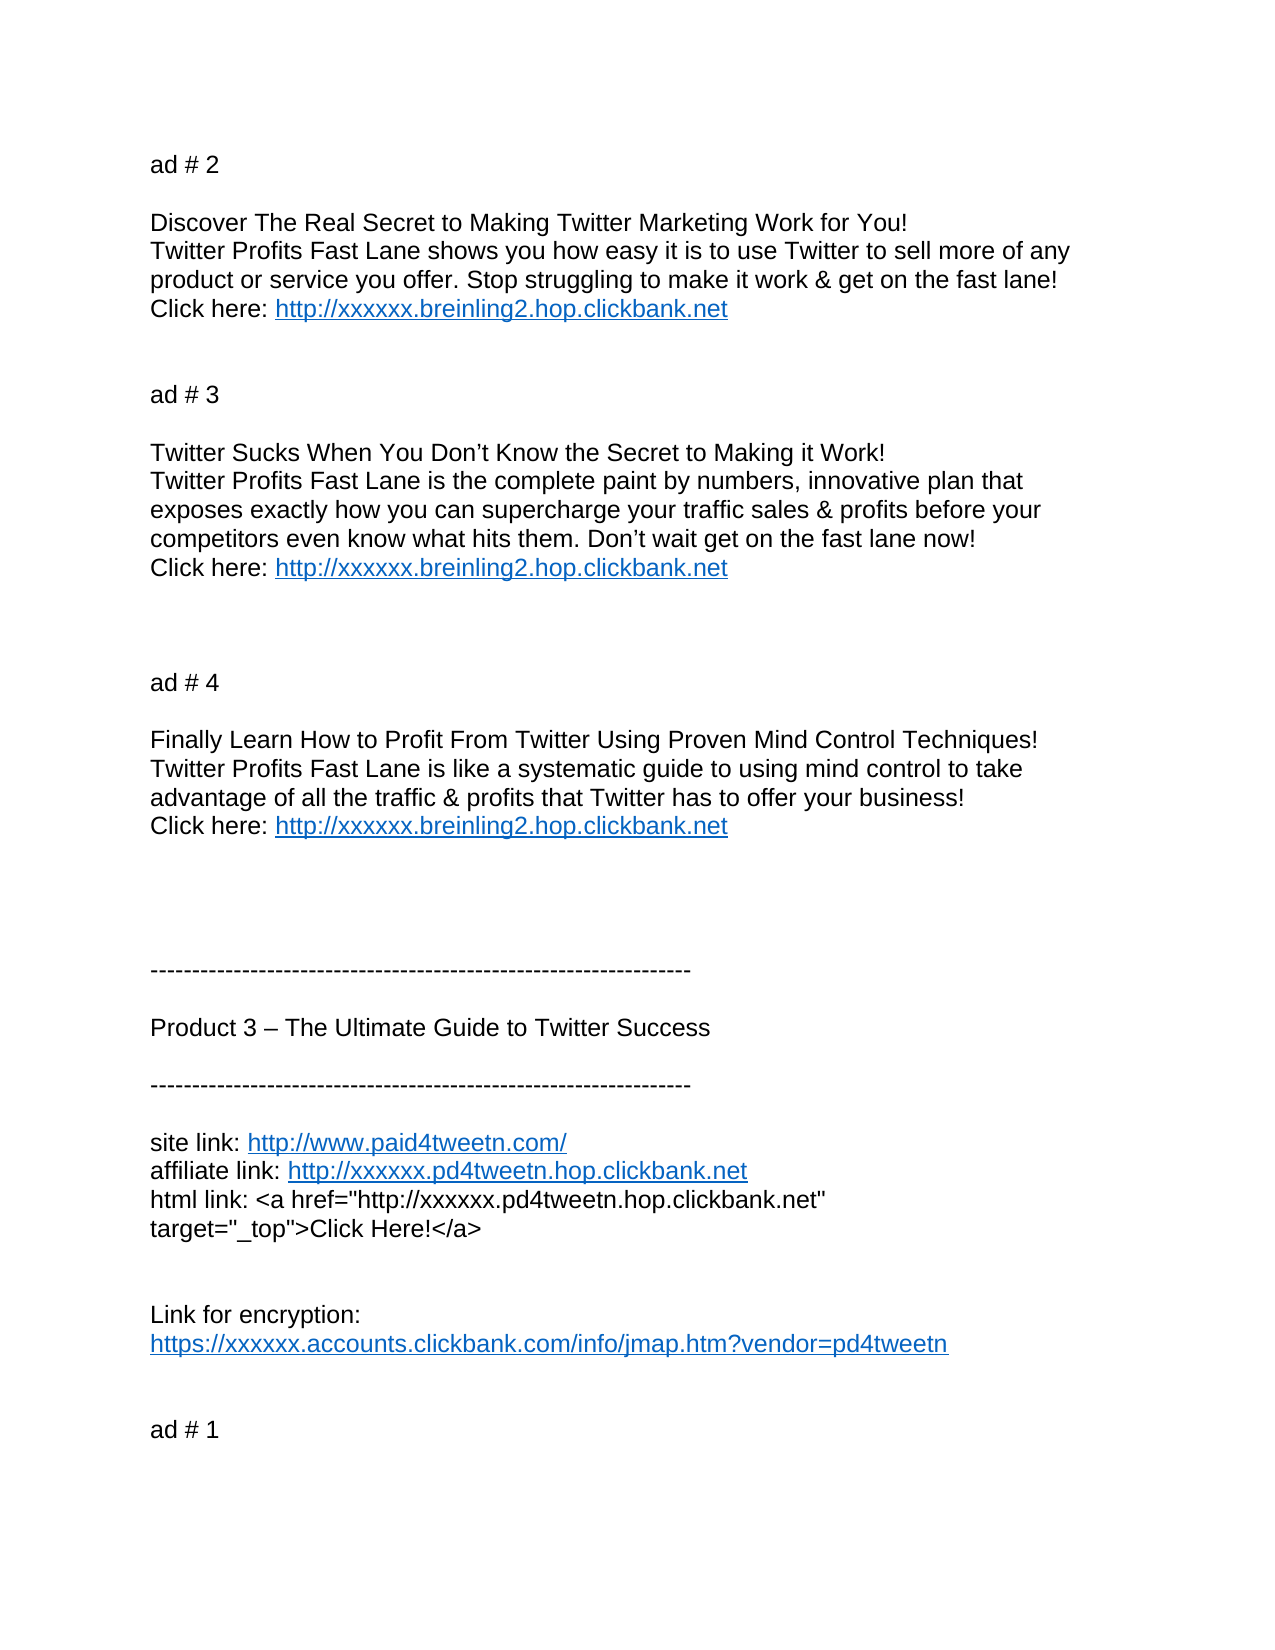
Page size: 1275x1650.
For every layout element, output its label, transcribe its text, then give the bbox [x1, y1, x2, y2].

text Twitter Profits Fast Lane is like a systematic guide to using mind control to take advantage of all the traffic & profits that Twitter has to offer your business! [150, 754, 1125, 811]
text Discover The Real Secret to Making Twitter Marketing Work for You! [150, 207, 1125, 236]
text ----------------------------------------------------------------- [150, 955, 1125, 984]
text https://xxxxxx.accounts.clickbank.com/info/jmap.htm?vendor=pd4tweetn [150, 1329, 1125, 1357]
text ad # 1 [150, 1415, 1125, 1444]
text exposes exactly how you can supercharge your traffic sales & profits before your [150, 495, 1125, 524]
text affiliate link: http://xxxxxx.pd4tweetn.hop.clickbank.net [150, 1156, 1125, 1185]
text Finally Learn How to Profit From Twitter Using Proven Mind Control Techniques! [150, 725, 1125, 754]
text Product 3 – The Ultimate Guide to Twitter Success [150, 1012, 1125, 1041]
text competitors even know what hits them. Don’t wait get on the fast lane now! [150, 524, 1125, 552]
text Twitter Profits Fast Lane shows you how easy it is to use Twitter to sell more of any product or service you offer. Stop struggling to make it work & get on the fast lane! [150, 236, 1125, 294]
text Click here: http://xxxxxx.breinling2.hop.clickbank.net [150, 294, 1125, 322]
text Click here: http://xxxxxx.breinling2.hop.clickbank.net [150, 552, 1125, 581]
text Twitter Sucks When You Don’t Know the Secret to Making it Work! [150, 437, 1125, 466]
text html link: <a href="http://xxxxxx.pd4tweetn.hop.clickbank.net" [150, 1185, 1125, 1214]
text Click here: http://xxxxxx.breinling2.hop.clickbank.net [150, 811, 1125, 840]
text site link: http://www.paid4tweetn.com/ [150, 1127, 1125, 1156]
text ad # 4 [150, 667, 1125, 696]
text ad # 3 [150, 380, 1125, 409]
text target="_top">Click Here!</a> [150, 1214, 1125, 1242]
text Link for encryption: [150, 1300, 1125, 1329]
text Twitter Profits Fast Lane is the complete paint by numbers, innovative plan that [150, 466, 1125, 495]
text ad # 2 [150, 150, 1125, 179]
text ----------------------------------------------------------------- [150, 1070, 1125, 1099]
